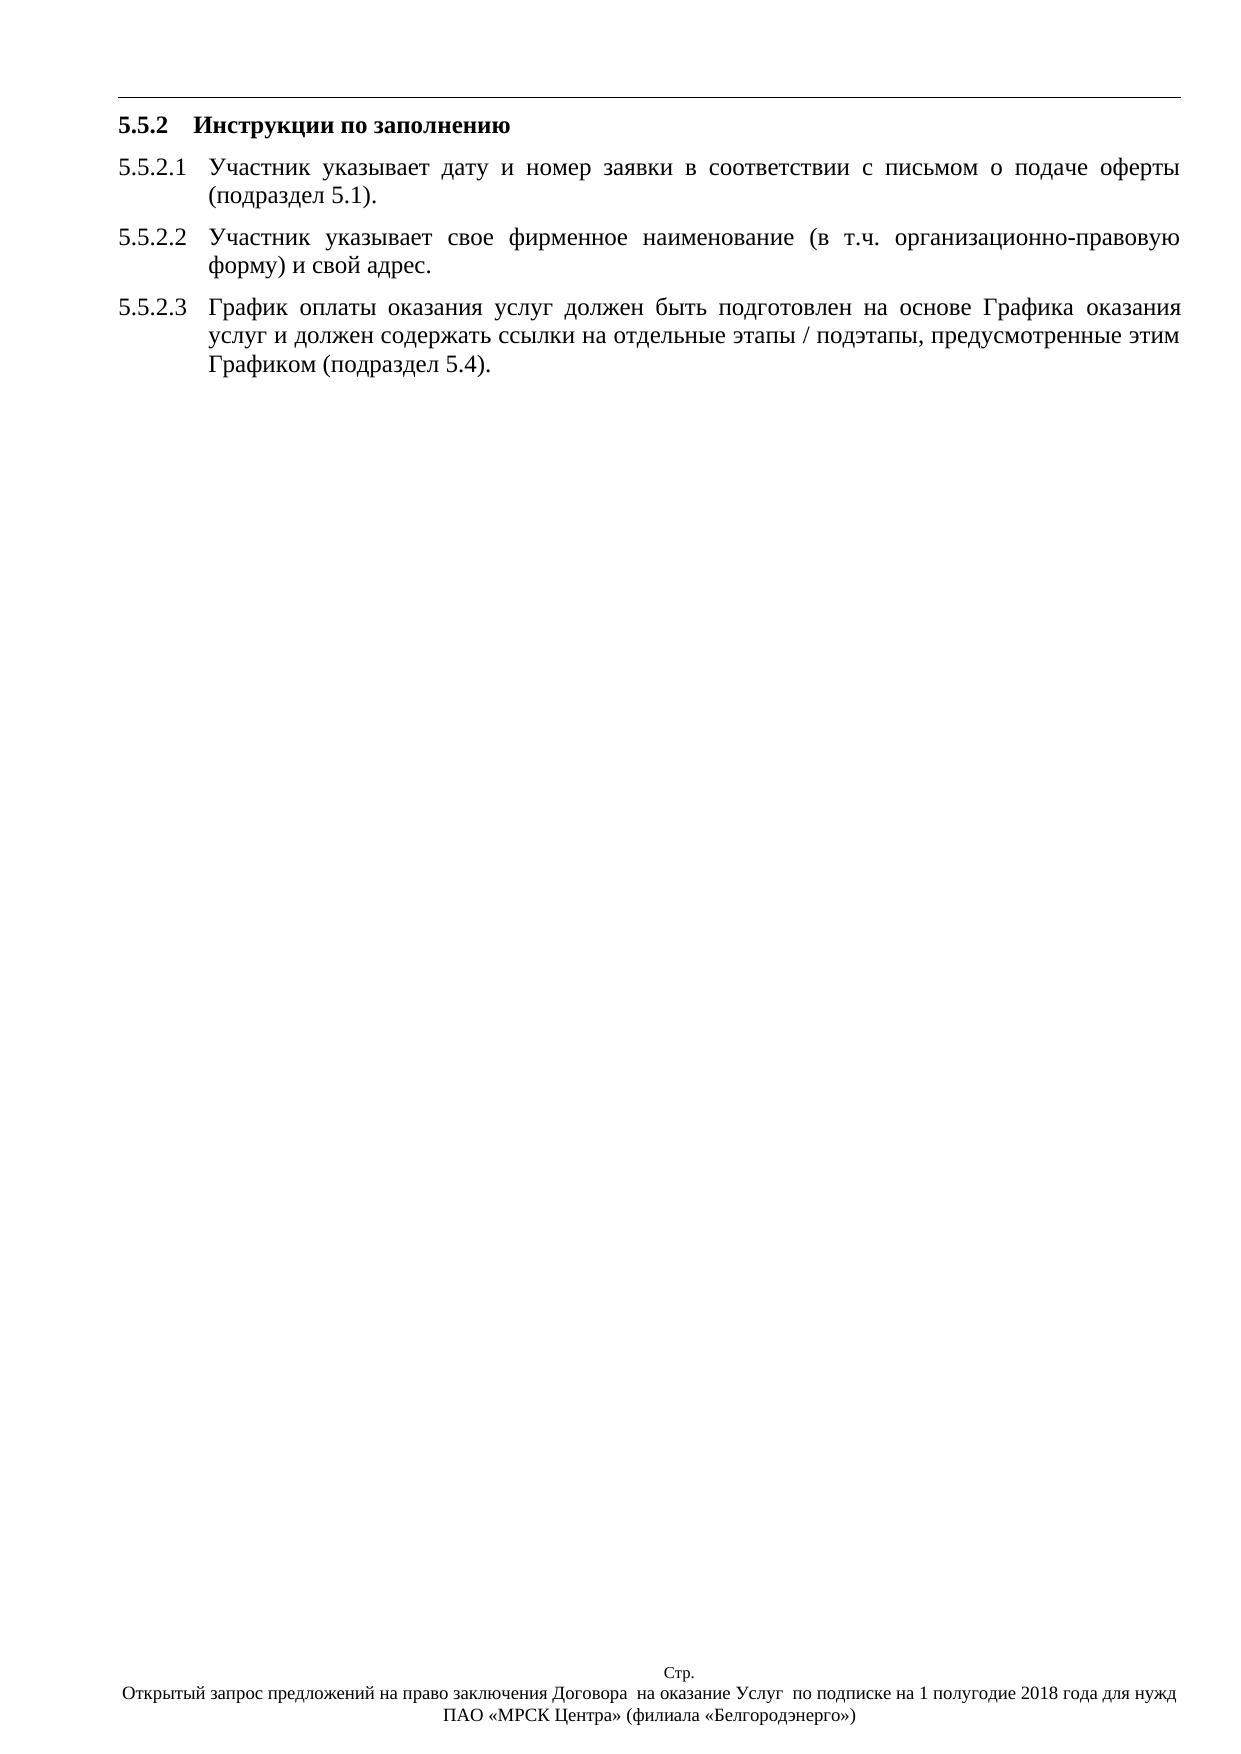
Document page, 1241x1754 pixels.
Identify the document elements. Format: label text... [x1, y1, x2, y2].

list График оплаты оказания услуг должен быть подготовлен на основе Графика оказания услуг и должен содержать ссылки на отдельные этапы / подэтапы, предусмотренные этим Графиком (подраздел 5.4). [118, 292, 1181, 378]
subtitle Инструкции по заполнению [118, 111, 1181, 139]
list Участник указывает дату и номер заявки в соответствии с письмом о подаче оферты (подраздел 5.1). [118, 152, 1181, 209]
list Участник указывает свое фирменное наименование (в т.ч. организационно-правовую форму) и свой адрес. [118, 222, 1181, 279]
